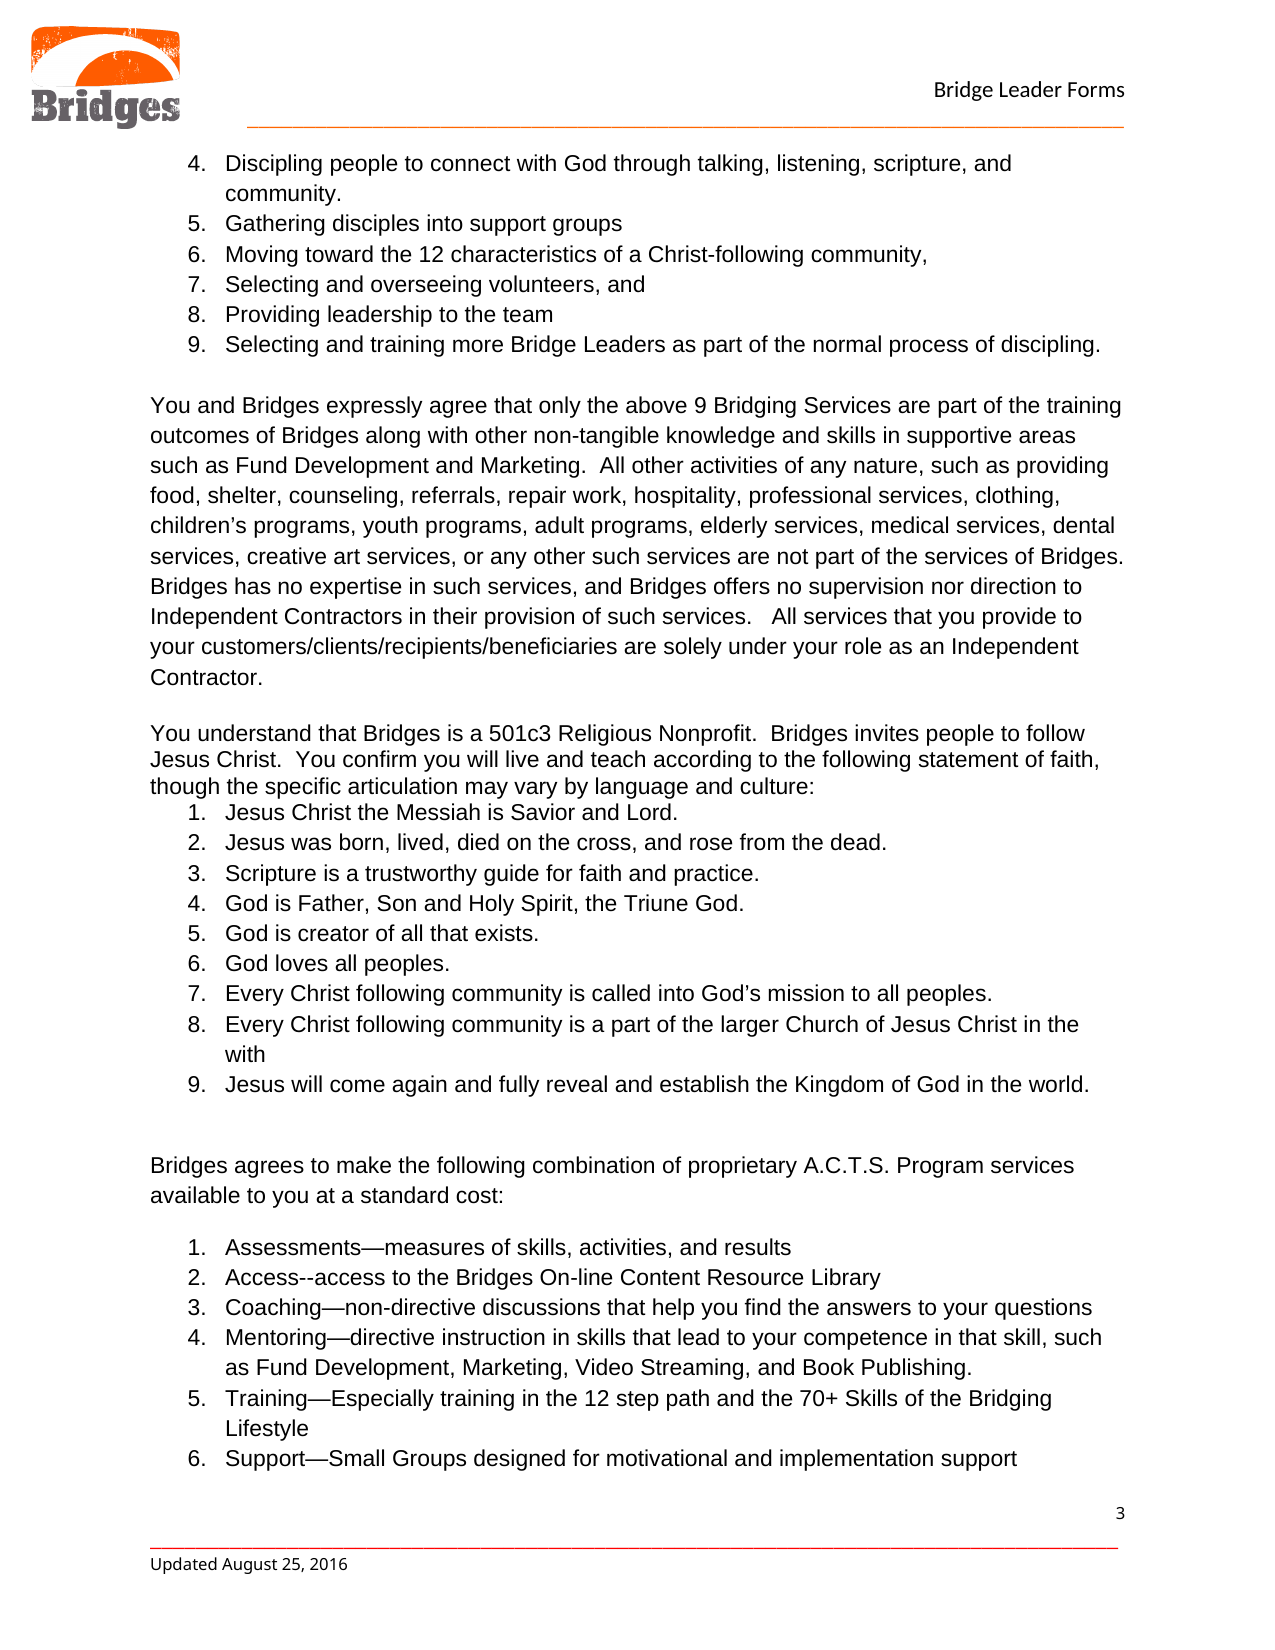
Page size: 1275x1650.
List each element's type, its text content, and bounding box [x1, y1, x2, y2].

list Every Christ following community is called into God’s mission to all peoples. [187, 980, 1125, 1007]
list God is Father, Son and Holy Spirit, the Triune God. [187, 890, 1125, 916]
list Support—Small Groups designed for motivational and implementation support [187, 1445, 1125, 1471]
list Selecting and training more Bridge Leaders as part of the normal process of discipling. [187, 331, 1125, 358]
list Every Christ following community is a part of the larger Church of Jesus Christ in the with [187, 1011, 1125, 1067]
list Mentoring—directive instruction in skills that lead to your competence in that skill, such as Fund Development, Marketing, Video Streaming, and Book Publishing. [187, 1324, 1125, 1381]
text You and Bridges expressly agree that only the above 9 Bridging Services are part of the training outcomes of Bridges along with other non-tangible knowledge and skills in supportive areas such as Fund Development and Marketing. All other activities of any nature, such as providing food, shelter, counseling, referrals, repair work, hospitality, professional services, clothing, children’s programs, youth programs, adult programs, elderly services, medical services, dental services, creative art services, or any other such services are not part of the services of Bridges. Bridges has no expertise in such services, and Bridges offers no supervision nor direction to Independent Contractors in their provision of such services. All services that you provide to your customers/clients/recipients/beneficiaries are solely under your role as an Independent Contractor. [150, 392, 1125, 690]
list Providing leadership to the team [187, 301, 1125, 327]
list God loves all peoples. [187, 950, 1125, 977]
list Jesus was born, lived, died on the cross, and rose from the dead. [187, 829, 1125, 856]
list Coaching—non-directive discussions that help you find the answers to your questions [187, 1294, 1125, 1320]
list Jesus will come again and fully reveal and establish the Kingdom of God in the world. [187, 1071, 1125, 1097]
list Selecting and overseeing volunteers, and [187, 271, 1125, 297]
list God is creator of all that exists. [187, 920, 1125, 946]
text Bridges agrees to make the following combination of proprietary A.C.T.S. Program services available to you at a standard cost: [150, 1152, 1125, 1209]
list Training—Especially training in the 12 step path and the 70+ Skills of the Bridging Lifestyle [187, 1384, 1125, 1441]
list Scripture is a trustworthy guide for faith and practice. [187, 859, 1125, 886]
list Discipling people to connect with God through talking, listening, scripture, and community. [187, 150, 1125, 207]
list Assessments—measures of skills, activities, and results [187, 1233, 1125, 1260]
list Access--access to the Bridges On-line Content Resource Library [187, 1264, 1125, 1290]
text You understand that Bridges is a 501c3 Religious Nonprofit. Bridges invites people to follow Jesus Christ. You confirm you will live and teach according to the following statement of faith, though the specific articulation may vary by language and culture: [150, 720, 1125, 799]
list Jesus Christ the Messiah is Savior and Lord. [187, 799, 1125, 826]
picture [31, 26, 180, 129]
list Moving toward the 12 characteristics of a Christ-following community, [187, 241, 1125, 267]
list Gathering disciples into support groups [187, 210, 1125, 237]
